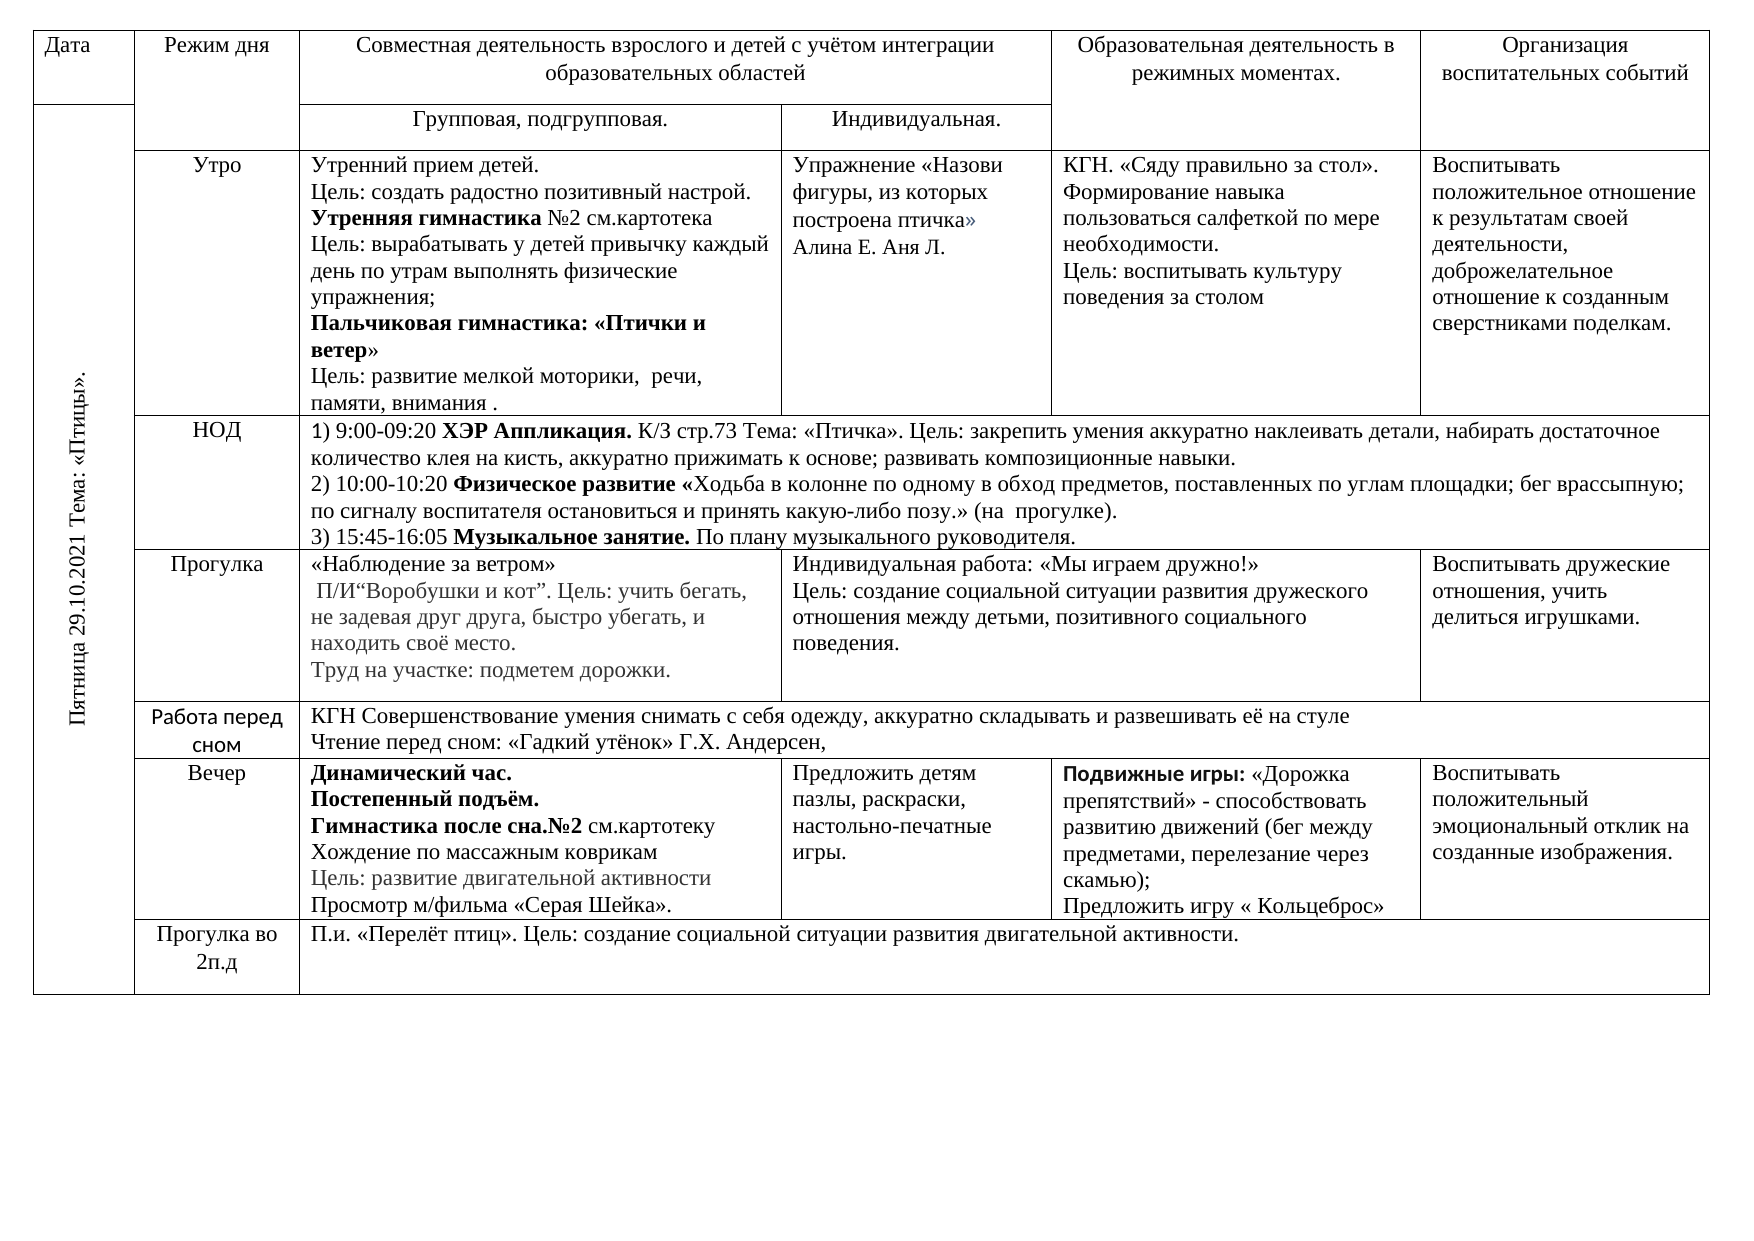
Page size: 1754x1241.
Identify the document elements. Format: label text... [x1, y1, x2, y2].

table_cell Индивидуальная. [782, 105, 1051, 150]
table_cell Утренний прием детей. Цель: создать радостно позитивный настрой. Утренняя гимнастика №2 см.картотека Цель: вырабатывать у детей привычку каждый день по утрам выполнять физические упражнения; Пальчиковая гимнастика: «Птички и ветер» Цель: развитие мелкой моторики, речи, памяти, внимания . [300, 151, 781, 415]
table_cell Групповая, подгрупповая. [300, 105, 781, 150]
table_cell НОД [135, 416, 299, 549]
table_cell Упражнение «Назови фигуры, из которых построена птичка» Алина Е. Аня Л. [782, 151, 1051, 415]
table_cell П.и. «Перелёт птиц». Цель: создание социальной ситуации развития двигательной активности. [300, 920, 1709, 993]
table_cell Вечер [135, 759, 299, 919]
table_cell Утро [135, 151, 299, 415]
table_cell «Наблюдение за ветром» П/И“Воробушки и кот”. Цель: учить бегать, не задевая друг друга, быстро убегать, и находить своё место. Труд на участке: подметем дорожки. [300, 550, 781, 701]
table_cell Индивидуальная работа: «Мы играем дружно!» Цель: создание социальной ситуации развития дружеского отношения между детьми, позитивного социального поведения. [782, 550, 1420, 701]
table_cell Воспитывать положительный эмоциональный отклик на созданные изображения. [1421, 759, 1709, 919]
table_header Совместная деятельность взрослого и детей с учётом интеграции образовательных областей [300, 31, 1051, 104]
table_header Образовательная деятельность в режимных моментах. [1052, 31, 1420, 150]
table_cell Предложить детям пазлы, раскраски, настольно-печатные игры. [782, 759, 1051, 919]
table_cell Воспитывать положительное отношение к результатам своей деятельности, доброжелательное отношение к созданным сверстниками поделкам. [1421, 151, 1709, 415]
table_cell Воспитывать дружеские отношения, учить делиться игрушками. [1421, 550, 1709, 701]
table_cell КГН. «Сяду правильно за стол». Формирование навыка пользоваться салфеткой по мере необходимости. Цель: воспитывать культуру поведения за столом [1052, 151, 1420, 415]
table_header Режим дня [135, 31, 299, 150]
table_cell КГН Совершенствование умения снимать с себя одежду, аккуратно складывать и развешивать её на стуле Чтение перед сном: «Гадкий утёнок» Г.Х. Андерсен, [300, 702, 1709, 758]
table_cell Прогулка [135, 550, 299, 701]
table_cell Прогулка во 2п.д [135, 920, 299, 993]
table_cell Динамический час. Постепенный подъём. Гимнастика после сна.№2 см.картотеку Хождение по массажным коврикам Цель: развитие двигательной активности Просмотр м/фильма «Серая Шейка». [300, 759, 781, 919]
table_cell Работа перед сном [135, 702, 299, 758]
table_header Дата [34, 31, 134, 104]
table_cell Подвижные игры: «Дорожка препятствий» - способствовать развитию движений (бег между предметами, перелезание через скамью); Предложить игру « Кольцеброс» [1052, 759, 1420, 919]
table_cell 1) 9:00-09:20 ХЭР Аппликация. К/З стр.73 Тема: «Птичка». Цель: закрепить умения аккуратно наклеивать детали, набирать достаточное количество клея на кисть, аккуратно прижимать к основе; развивать композиционные навыки. 2) 10:00-10:20 Физическое развитие «Ходьба в колонне по одному в обход предметов, поставленных по углам площадки; бег врассыпную; по сигналу воспитателя остановиться и принять какую-либо позу.» (на прогулке). 3) 15:45-16:05 Музыкальное занятие. По плану музыкального руководителя. [300, 416, 1709, 549]
table_cell Пятница 29.10.2021 Тема: «Птицы». [34, 105, 134, 993]
table_header Организация воспитательных событий [1421, 31, 1709, 150]
